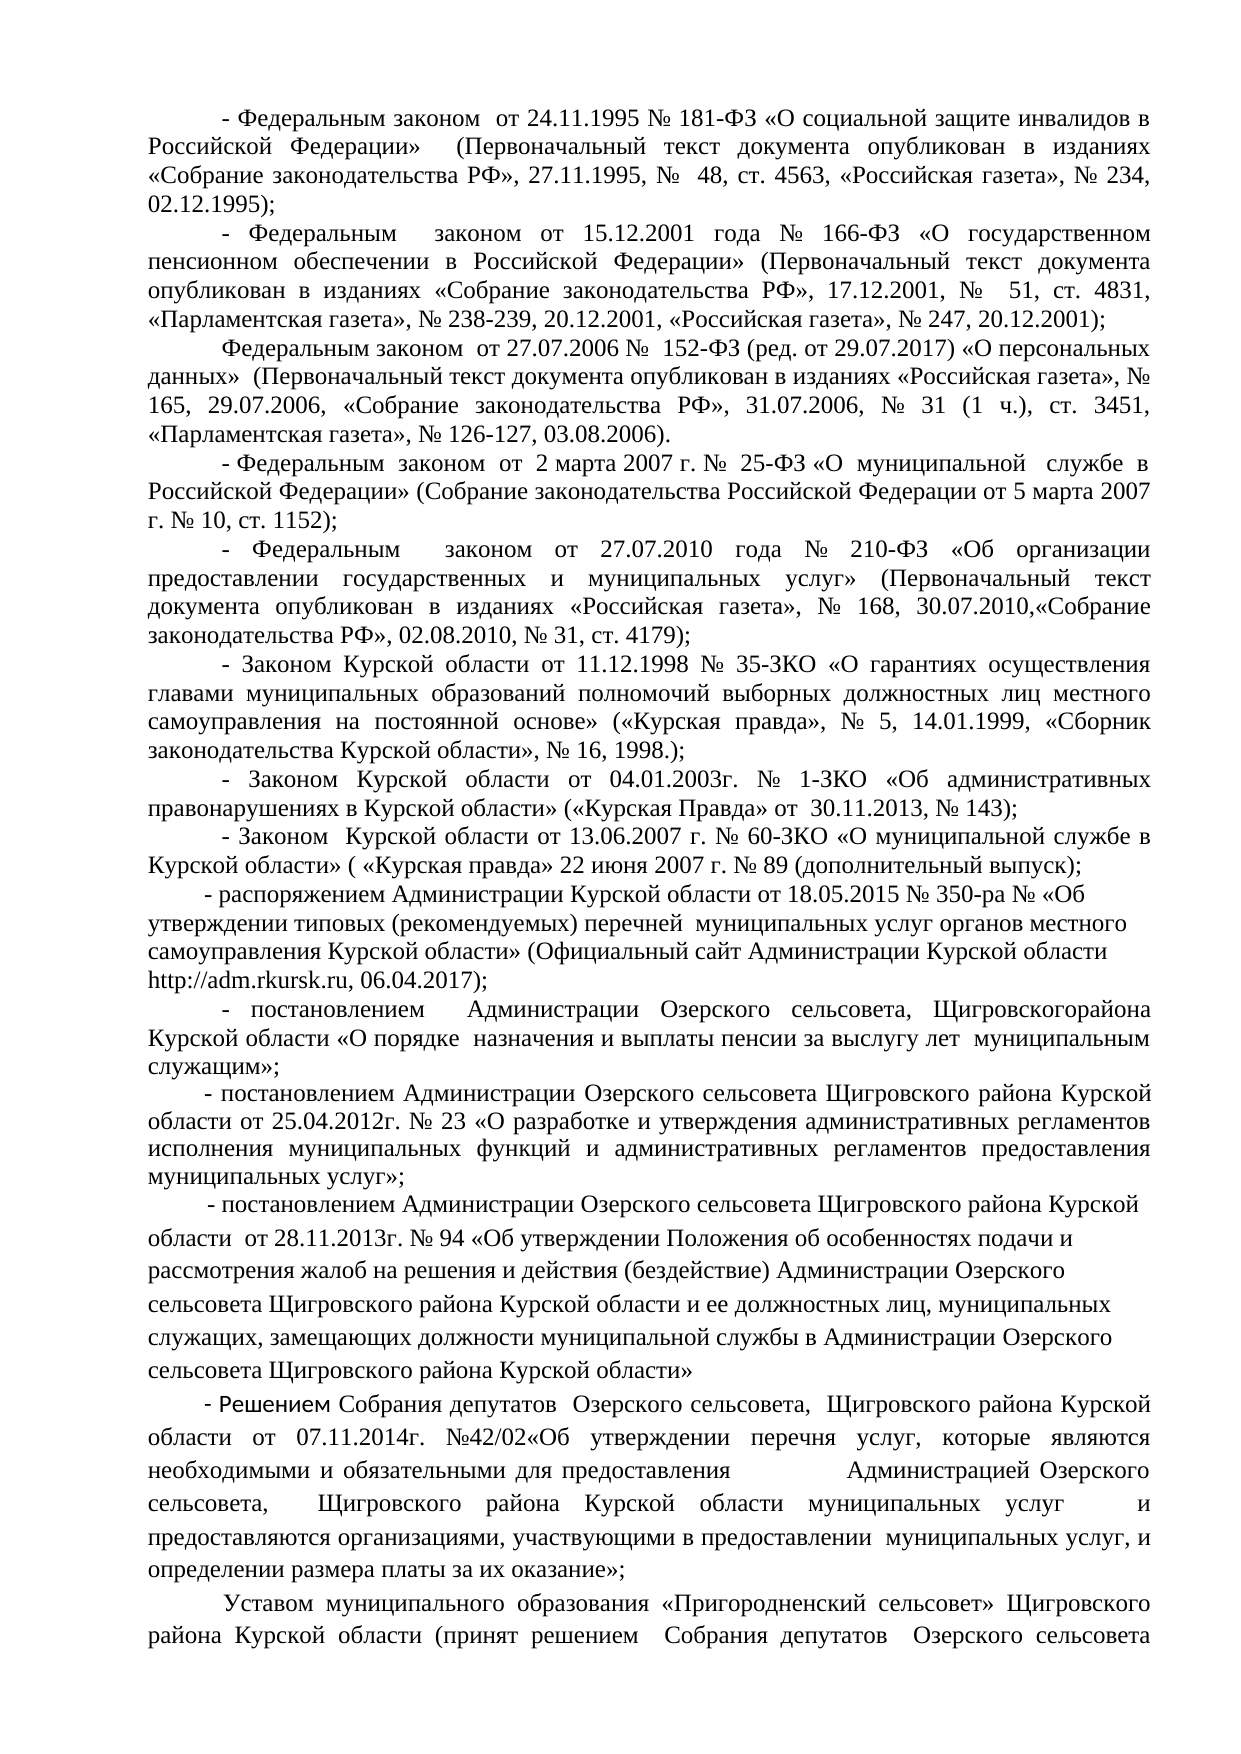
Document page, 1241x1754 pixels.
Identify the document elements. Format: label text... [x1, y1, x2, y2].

text - Законом Курской области от 04.01.2003г. № 1-ЗКО «Об административных правонарушениях в Курской области» («Курская Правда» от 30.11.2013, № 143); [148, 764, 1152, 821]
text - Федеральным законом от 15.12.2001 года № 166-ФЗ «О государственном пенсионном обеспечении в Российской Федерации» (Первоначальный текст документа опубликован в изданиях «Собрание законодательства РФ», 17.12.2001, № 51, ст. 4831, «Парламентская газета», № 238-239, 20.12.2001, «Российская газета», № 247, 20.12.2001); [148, 218, 1152, 333]
text - Федеральным законом от 24.11.1995 № 181-ФЗ «О социальной защите инвалидов в Российской Федерации» (Первоначальный текст документа опубликован в изданиях «Собрание законодательства РФ», 27.11.1995, № 48, ст. 4563, «Российская газета», № 234, 02.12.1995); [148, 103, 1152, 218]
text - Федеральным законом от 2 марта 2007 г. № 25-ФЗ «О муниципальной службе в Российской Федерации» (Собрание законодательства Российской Федерации от 5 марта 2007 г. № 10, ст. 1152); [148, 448, 1152, 534]
text - распоряжением Администрации Курской области от 18.05.2015 № 350-ра № «Об утверждении типовых (рекомендуемых) перечней муниципальных услуг органов местного самоуправления Курской области» (Официальный сайт Администрации Курской области http://adm.rkursk.ru, 06.04.2017); [148, 879, 1152, 994]
text - Законом Курской области от 13.06.2007 г. № 60-ЗКО «О муниципальной службе в Курской области» ( «Курская правда» 22 июня 2007 г. № 89 (дополнительный выпуск); [148, 821, 1152, 879]
text - Федеральным законом от 27.07.2010 года № 210-ФЗ «Об организации предоставлении государственных и муниципальных услуг» (Первоначальный текст документа опубликован в изданиях «Российская газета», № 168, 30.07.2010,«Собрание законодательства РФ», 02.08.2010, № 31, ст. 4179); [148, 534, 1152, 649]
text - постановлением Администрации Озерского сельсовета Щигровского района Курской области от 28.11.2013г. № 94 «Об утверждении Положения об особенностях подачи и рассмотрения жалоб на решения и действия (бездействие) Администрации Озерского сельсовета Щигровского района Курской области и ее должностных лиц, муниципальных служащих, замещающих должности муниципальной службы в Администрации Озерского сельсовета Щигровского района Курской области» [148, 1189, 1152, 1383]
text - постановлением Администрации Озерского сельсовета Щигровского района Курской области от 25.04.2012г. № 23 «О разработке и утверждения административных регламентов исполнения муниципальных функций и административных регламентов предоставления муниципальных услуг»; [148, 1080, 1152, 1189]
text - Решением Собрания депутатов Озерского сельсовета, Щигровского района Курской области от 07.11.2014г. №42/02«Об утверждении перечня услуг, которые являются необходимыми и обязательными для предоставления Администрацией Озерского сельсовета, Щигровского района Курской области муниципальных услуг и предоставляются организациями, участвующими в предоставлении муниципальных услуг, и определении размера платы за их оказание»; [148, 1388, 1152, 1583]
text Федеральным законом от 27.07.2006 № 152-ФЗ (ред. от 29.07.2017) «О персональных данных» (Первоначальный текст документа опубликован в изданиях «Российская газета», № 165, 29.07.2006, «Собрание законодательства РФ», 31.07.2006, № 31 (1 ч.), ст. 3451, «Парламентская газета», № 126-127, 03.08.2006). [148, 333, 1152, 448]
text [148, 1588, 1152, 1649]
text - постановлением Администрации Озерского сельсовета, Щигровскогорайона Курской области «О порядке назначения и выплаты пенсии за выслугу лет муниципальным служащим»; [148, 994, 1152, 1080]
text - Законом Курской области от 11.12.1998 № 35-ЗКО «О гарантиях осуществления главами муниципальных образований полномочий выборных должностных лиц местного самоуправления на постоянной основе» («Курская правда», № 5, 14.01.1999, «Сборник законодательства Курской области», № 16, 1998.); [148, 649, 1152, 764]
